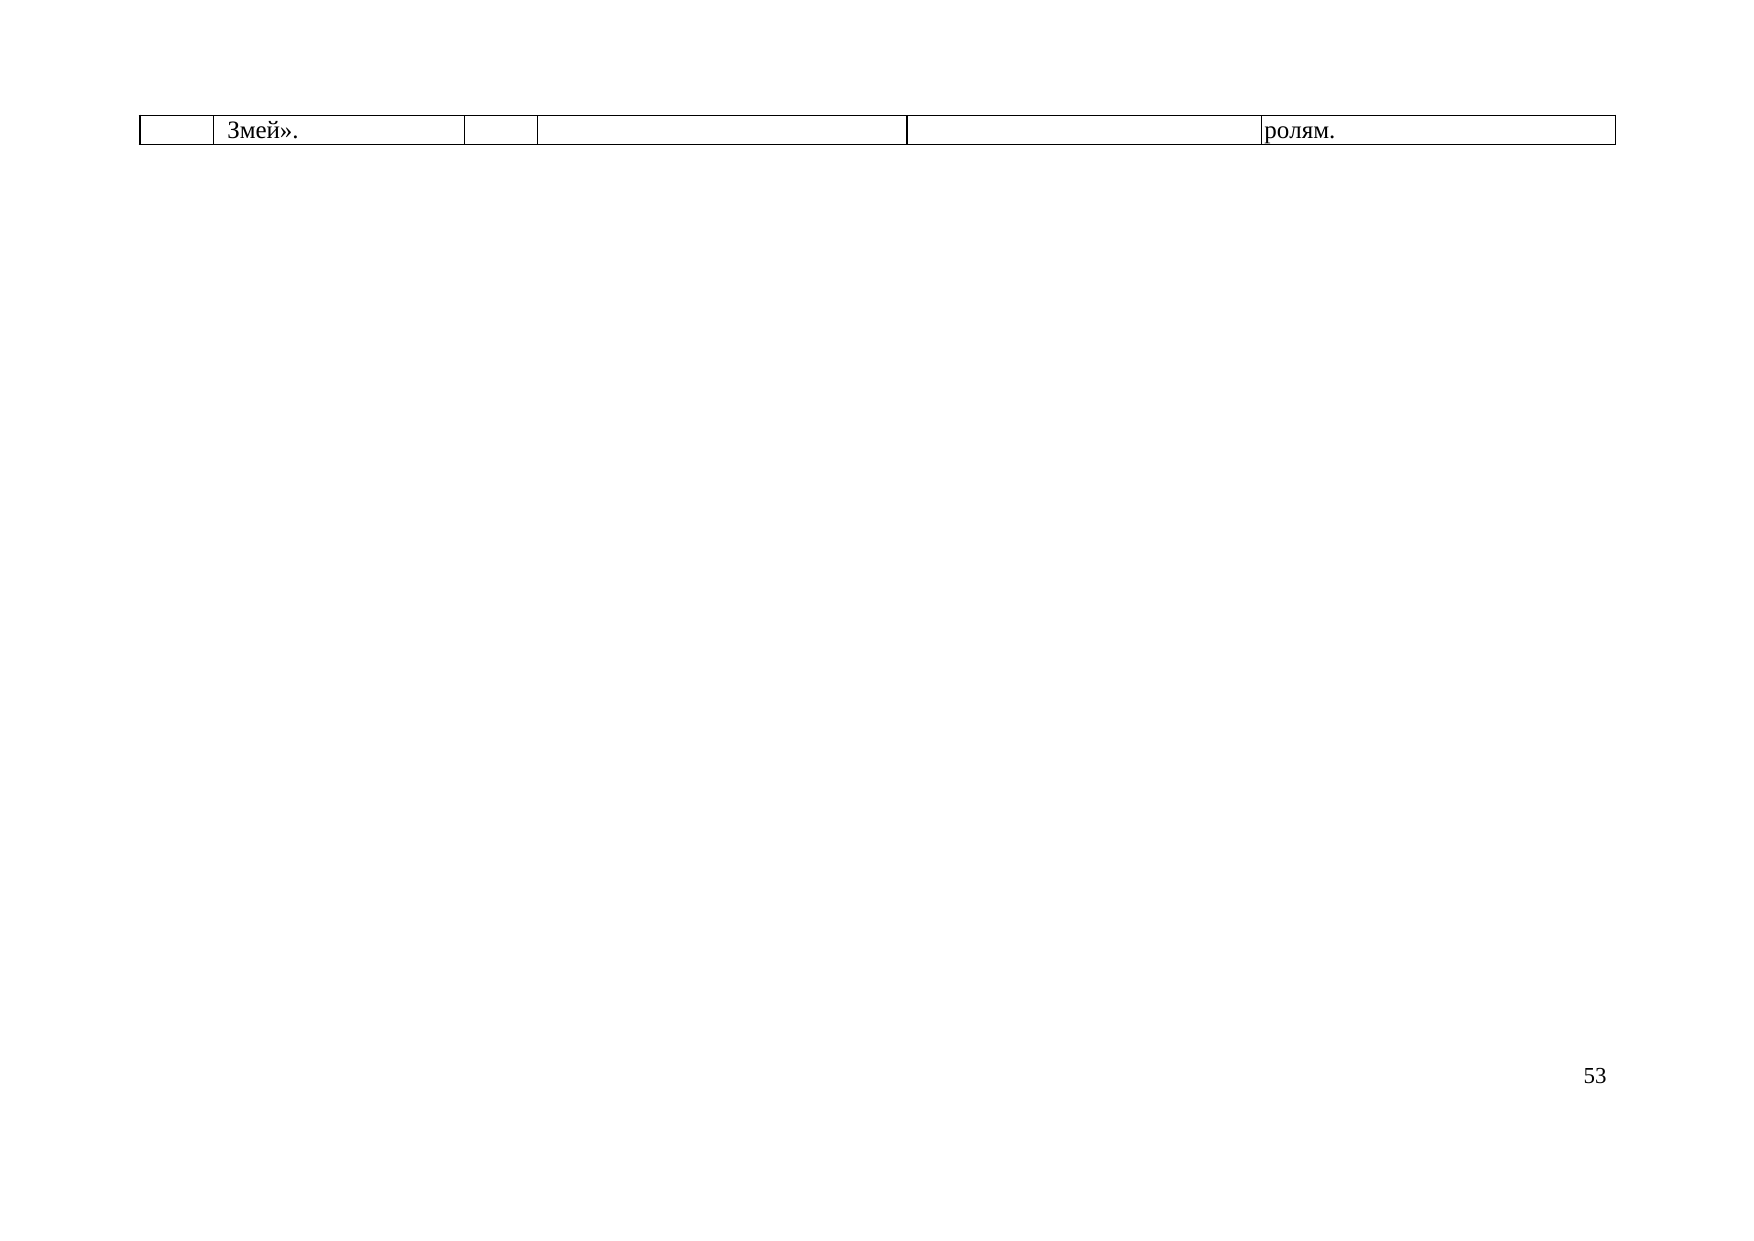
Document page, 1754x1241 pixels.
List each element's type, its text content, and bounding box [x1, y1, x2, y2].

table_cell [1262, 116, 1615, 144]
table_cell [214, 116, 464, 144]
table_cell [538, 116, 906, 144]
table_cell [908, 116, 1261, 144]
table_cell 78 [141, 116, 213, 144]
table_cell 1 [465, 116, 537, 144]
